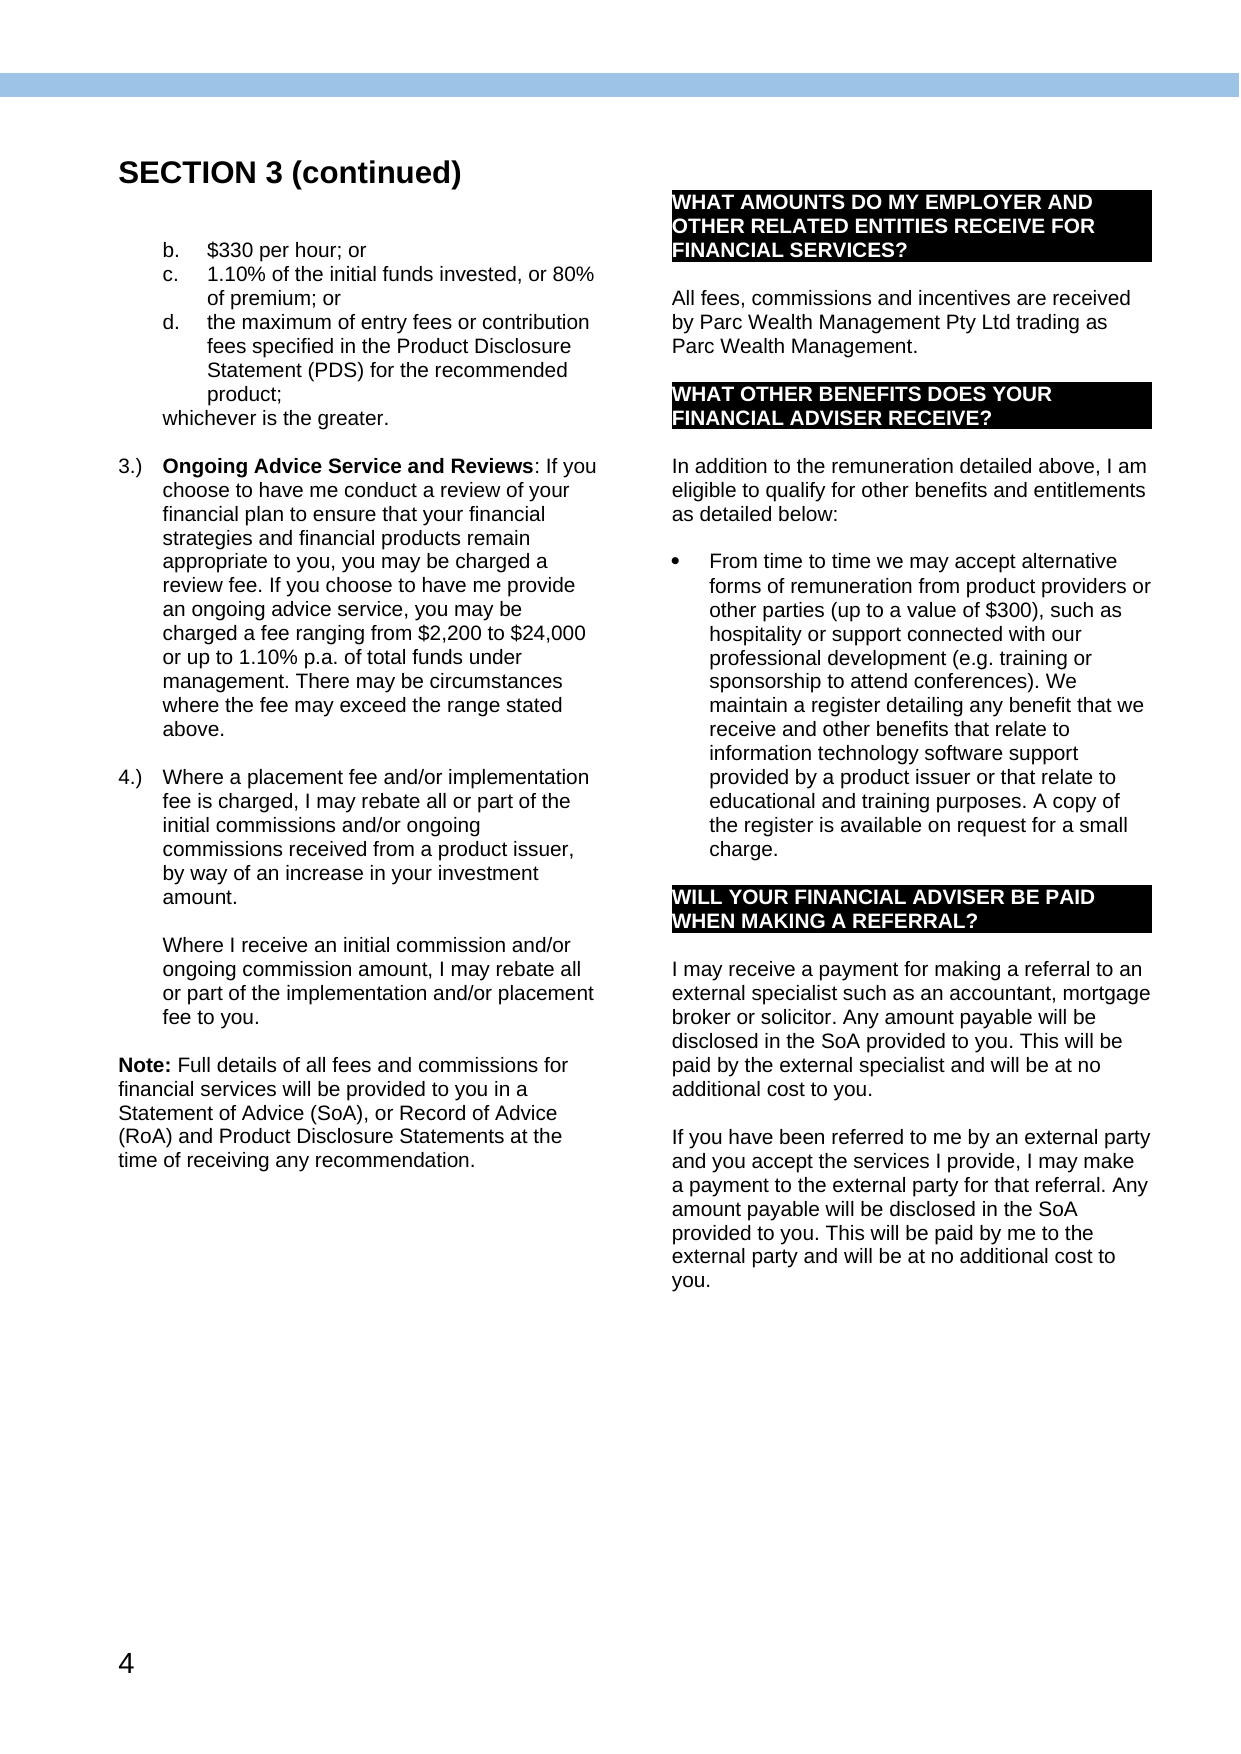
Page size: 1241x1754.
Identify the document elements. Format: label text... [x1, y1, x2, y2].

text whichever is the greater. [118, 406, 598, 429]
text WILL YOUR FINANCIAL ADVISER BE PAID WHEN MAKING A REFERRAL? [672, 885, 1152, 933]
text If you have been referred to me by an external party and you accept the services I provide, I may make a payment to the external party for that referral. Any amount payable will be disclosed in the SoA provided to you. This will be paid by me to the external party and will be at no additional cost to you. [672, 1124, 1152, 1292]
list 1.10% of the initial funds invested, or 80% of premium; or [162, 262, 598, 310]
list From time to time we may accept alternative forms of remuneration from product providers or other parties (up to a value of $300), such as hospitality or support connected with our professional development (e.g. training or sponsorship to attend conferences). We maintain a register detailing any benefit that we receive and other benefits that relate to information technology software support provided by a product issuer or that relate to educational and training purposes. A copy of the register is available on request for a small charge. [672, 549, 1152, 861]
text All fees, commissions and incentives are received by Parc Wealth Management Pty Ltd trading as Parc Wealth Management. [672, 286, 1152, 358]
list $330 per hour; or [162, 238, 598, 262]
list Ongoing Advice Service and Reviews: If you choose to have me conduct a review of your financial plan to ensure that your financial strategies and financial products remain appropriate to you, you may be charged a review fee. If you choose to have me provide an ongoing advice service, you may be charged a fee ranging from $2,200 to $24,000 or up to 1.10% p.a. of total funds under management. There may be circumstances where the fee may exceed the range stated above. [118, 453, 598, 741]
text In addition to the remuneration detailed above, I am eligible to qualify for other benefits and entitlements as detailed below: [672, 453, 1152, 525]
list Where a placement fee and/or implementation fee is charged, I may rebate all or part of the initial commissions and/or ongoing commissions received from a product issuer, by way of an increase in your investment amount. [118, 765, 598, 909]
text Where I receive an initial commission and/or ongoing commission amount, I may rebate all or part of the implementation and/or placement fee to you. [162, 933, 598, 1028]
list the maximum of entry fees or contribution fees specified in the Product Disclosure Statement (PDS) for the recommended product; [162, 310, 598, 406]
text WHAT OTHER BENEFITS DOES YOUR FINANCIAL ADVISER RECEIVE? [672, 382, 1152, 429]
text Note: Full details of all fees and commissions for financial services will be provided to you in a Statement of Advice (SoA), or Record of Advice (RoA) and Product Disclosure Statements at the time of receiving any recommendation. [118, 1052, 598, 1172]
text SECTION 3 (continued) [118, 154, 598, 190]
text I may receive a payment for making a referral to an external specialist such as an accountant, mortgage broker or solicitor. Any amount payable will be disclosed in the SoA provided to you. This will be paid by the external specialist and will be at no additional cost to you. [672, 957, 1152, 1101]
text WHAT AMOUNTS DO MY EMPLOYER AND OTHER RELATED ENTITIES RECEIVE FOR FINANCIAL SERVICES? [672, 190, 1152, 262]
